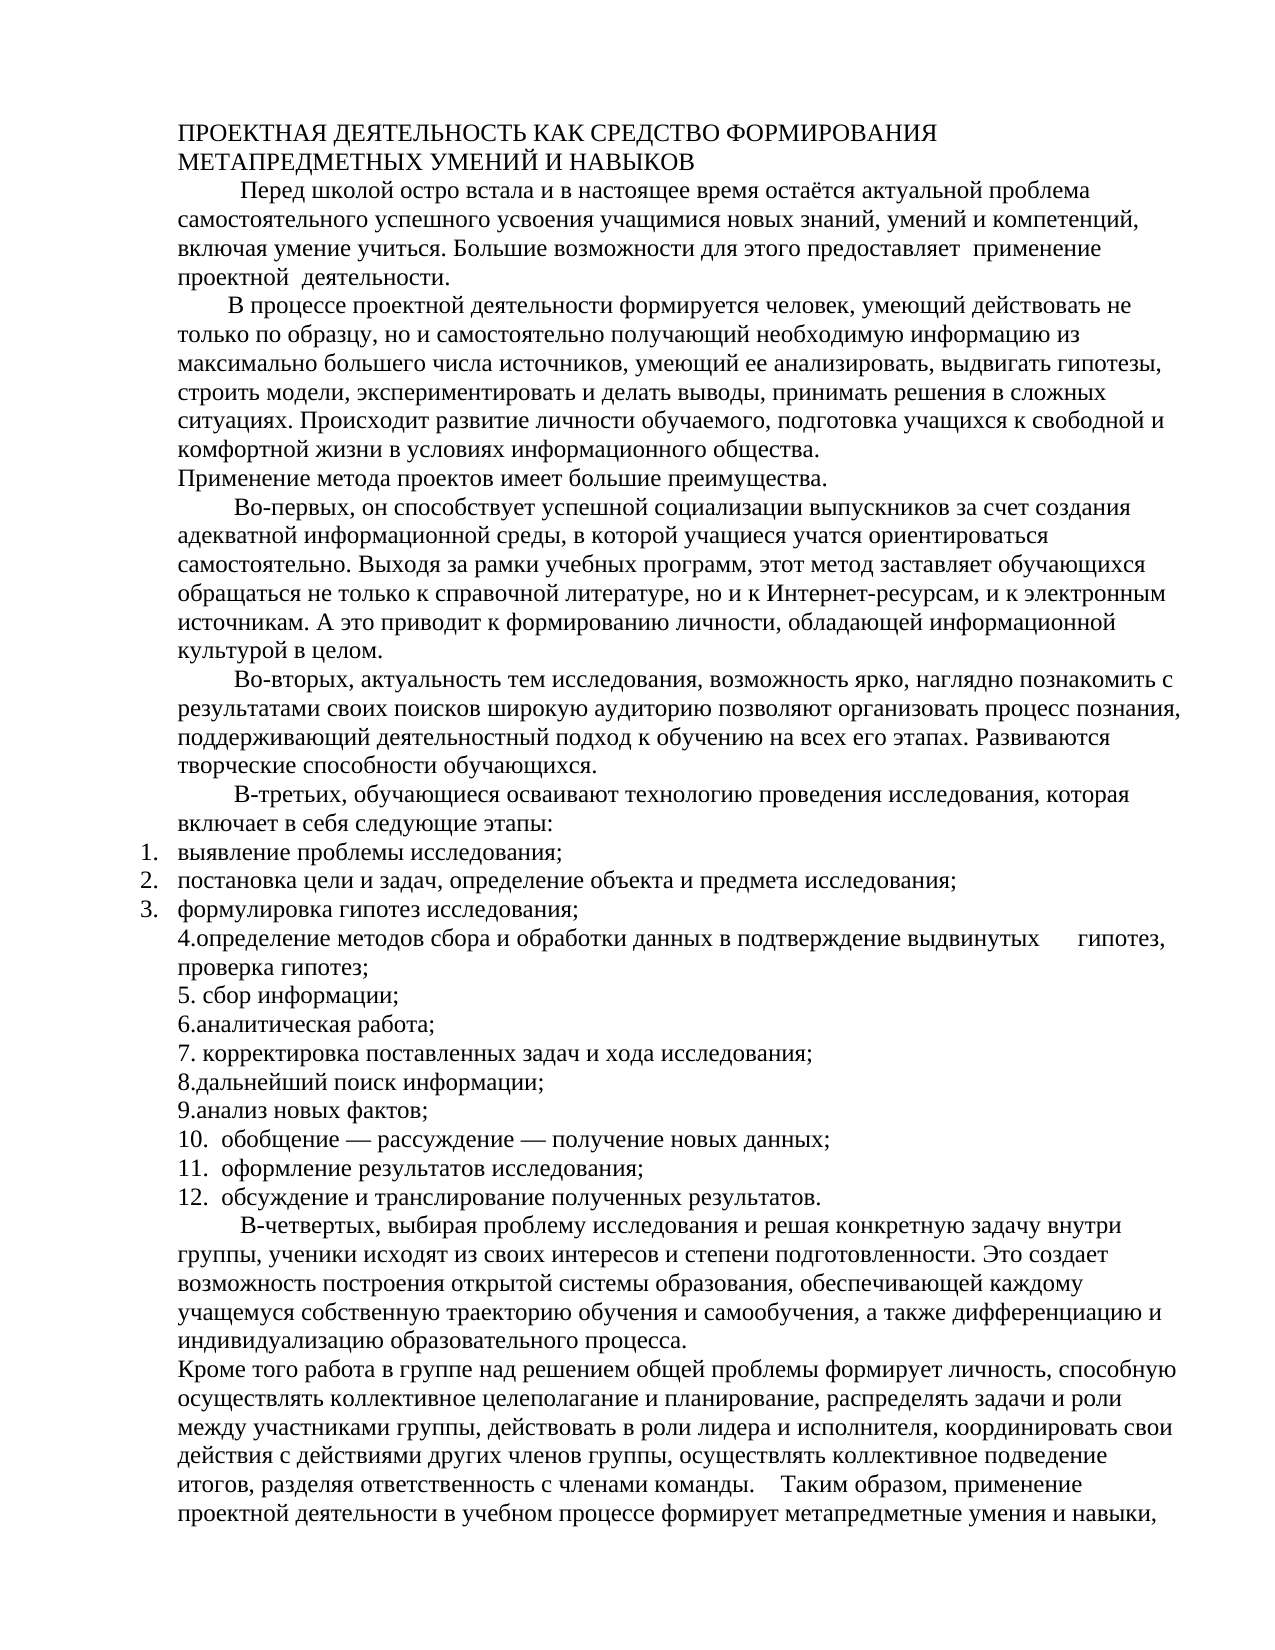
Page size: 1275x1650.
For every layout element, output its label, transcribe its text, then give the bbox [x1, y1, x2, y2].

text 10. обобщение — рассуждение — получение новых данных; [177, 1124, 1186, 1153]
list формулировка гипотез исследования; [140, 894, 1186, 923]
text 5. сбор информации; [177, 981, 1186, 1009]
text 6.аналитическая работа; [177, 1009, 1186, 1038]
text Во-первых, он способствует успешной социализации выпускников за счет создания адекватной информационной среды, в которой учащиеся учатся ориентироваться самостоятельно. Выходя за рамки учебных программ, этот метод заставляет обучающихся обращаться не только к справочной литературе, но и к Интернет-ресурсам, и к электронным источникам. А это приводит к формированию личности, обладающей информационной культурой в целом. [177, 492, 1186, 664]
text Во-вторых, актуальность тем исследования, возможность ярко, наглядно познакомить с результатами своих поисков широкую аудиторию позволяют организовать процесс познания, поддерживающий деятельностный подход к обучению на всех его этапах. Развиваются творческие способности обучающихся. [177, 664, 1186, 779]
text 9.анализ новых фактов; [177, 1096, 1186, 1124]
list постановка цели и задач, определение объекта и предмета исследования; [140, 866, 1186, 894]
text В процессе проектной деятельности формируется человек, умеющий действовать не только по образцу, но и самостоятельно получающий необходимую информацию из максимально большего числа источников, умеющий ее анализировать, выдвигать гипотезы, строить модели, экспериментировать и делать выводы, принимать решения в сложных ситуациях. Происходит развитие личности обучаемого, подготовка учащихся к свободной и комфортной жизни в условиях информационного общества. [177, 291, 1186, 463]
text 4.определение методов сбора и обработки данных в подтверждение выдвинутых гипотез, проверка гипотез; [177, 923, 1186, 981]
text 11. оформление результатов исследования; [177, 1153, 1186, 1182]
text 7. корректировка поставленных задач и хода исследования; [177, 1038, 1186, 1067]
list выявление проблемы исследования; [140, 837, 1186, 866]
text Применение метода проектов имеет большие преимущества. [177, 463, 1186, 492]
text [177, 1354, 1186, 1527]
text В-четвертых, выбирая проблему исследования и решая конкретную задачу внутри группы, ученики исходят из своих интересов и степени подготовленности. Это создает возможность построения открытой системы образования, обеспечивающей каждому учащемуся собственную траекторию обучения и самообучения, а также дифференциацию и индивидуализацию образовательного процесса. [177, 1211, 1186, 1354]
text 8.дальнейший поиск информации; [177, 1067, 1186, 1096]
text В-третьих, обучающиеся осваивают технологию проведения исследования, которая включает в себя следующие этапы: [177, 779, 1186, 837]
text Перед школой остро встала и в настоящее время остаётся актуальной проблема самостоятельного успешного усвоения учащимися новых знаний, умений и компетенций, включая умение учиться. Большие возможности для этого предоставляет применение проектной деятельности. [177, 176, 1186, 291]
text ПРОЕКТНАЯ ДЕЯТЕЛЬНОСТЬ КАК СРЕДСТВО ФОРМИРОВАНИЯ МЕТАПРЕДМЕТНЫХ УМЕНИЙ И НАВЫКОВ [177, 118, 1186, 176]
text 12. обсуждение и транслирование полученных результатов. [177, 1182, 1186, 1211]
